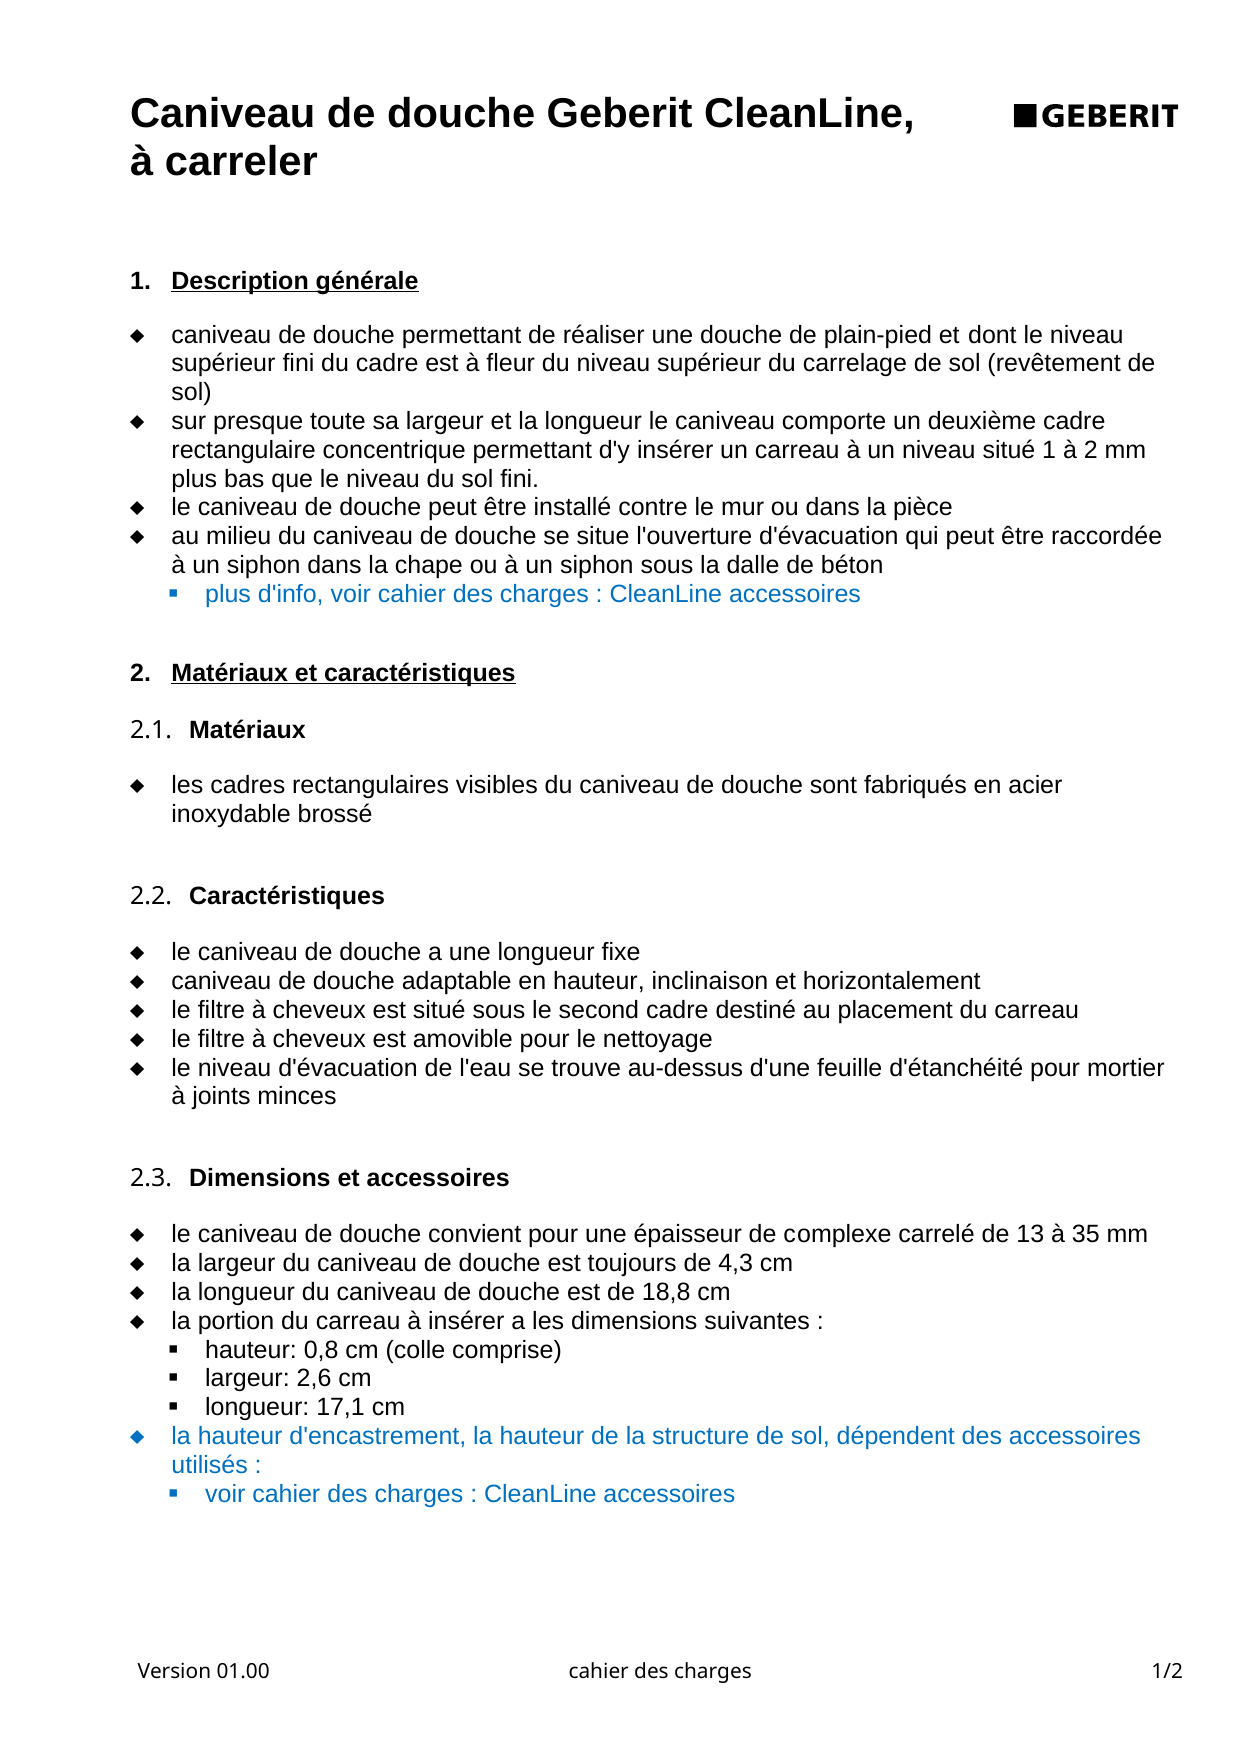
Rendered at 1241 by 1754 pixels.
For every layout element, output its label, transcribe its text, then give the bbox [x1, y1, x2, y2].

text au milieu du caniveau de douche se situe l'ouverture d'évacuation qui peut être raccordée à un siphon dans la chape ou à un siphon sous la dalle de béton [130, 521, 1175, 579]
text longueur: 17,1 cm [167, 1392, 1175, 1421]
text le caniveau de douche convient pour une épaisseur de complexe carrelé de 13 à 35 mm [130, 1219, 1175, 1248]
text la longueur du caniveau de douche est de 18,8 cm [130, 1277, 1175, 1306]
text le caniveau de douche peut être installé contre le mur ou dans la pièce [130, 492, 1175, 521]
text hauteur: 0,8 cm (colle comprise) [167, 1334, 1175, 1363]
text caniveau de douche permettant de réaliser une douche de plain-pied et dont le niveau supérieur fini du cadre est à fleur du niveau supérieur du carrelage de sol (revêtement de sol) [130, 319, 1175, 406]
text le caniveau de douche a une longueur fixe [130, 937, 1175, 966]
text voir cahier des charges : CleanLine accessoires [167, 1479, 1175, 1508]
text le filtre à cheveux est amovible pour le nettoyage [130, 1024, 1175, 1052]
text le filtre à cheveux est situé sous le second cadre destiné au placement du carreau [130, 995, 1175, 1024]
text plus d'info, voir cahier des charges : CleanLine accessoires [167, 579, 1175, 608]
text les cadres rectangulaires visibles du caniveau de douche sont fabriqués en acier inoxydable brossé [130, 770, 1175, 828]
text largeur: 2,6 cm [167, 1363, 1175, 1392]
text la hauteur d'encastrement, la hauteur de la structure de sol, dépendent des accessoires utilisés : [130, 1421, 1175, 1479]
subtitle Matériaux et caractéristiques [130, 658, 1175, 686]
subtitle Caractéristiques [130, 878, 1175, 912]
subtitle Dimensions et accessoires [130, 1160, 1175, 1194]
text la largeur du caniveau de douche est toujours de 4,3 cm [130, 1248, 1175, 1277]
text sur presque toute sa largeur et la longueur le caniveau comporte un deuxième cadre rectangulaire concentrique permettant d'y insérer un carreau à un niveau situé 1 à 2 mm plus bas que le niveau du sol fini. [130, 406, 1175, 492]
picture [1013, 103, 1179, 128]
text caniveau de douche adaptable en hauteur, inclinaison et horizontalement [130, 966, 1175, 995]
text le niveau d'évacuation de l'eau se trouve au-dessus d'une feuille d'étanchéité pour mortier à joints minces [130, 1052, 1175, 1110]
subtitle Matériaux [130, 711, 1175, 745]
subtitle Description générale [130, 266, 1175, 294]
text la portion du carreau à insérer a les dimensions suivantes : [130, 1306, 1175, 1334]
